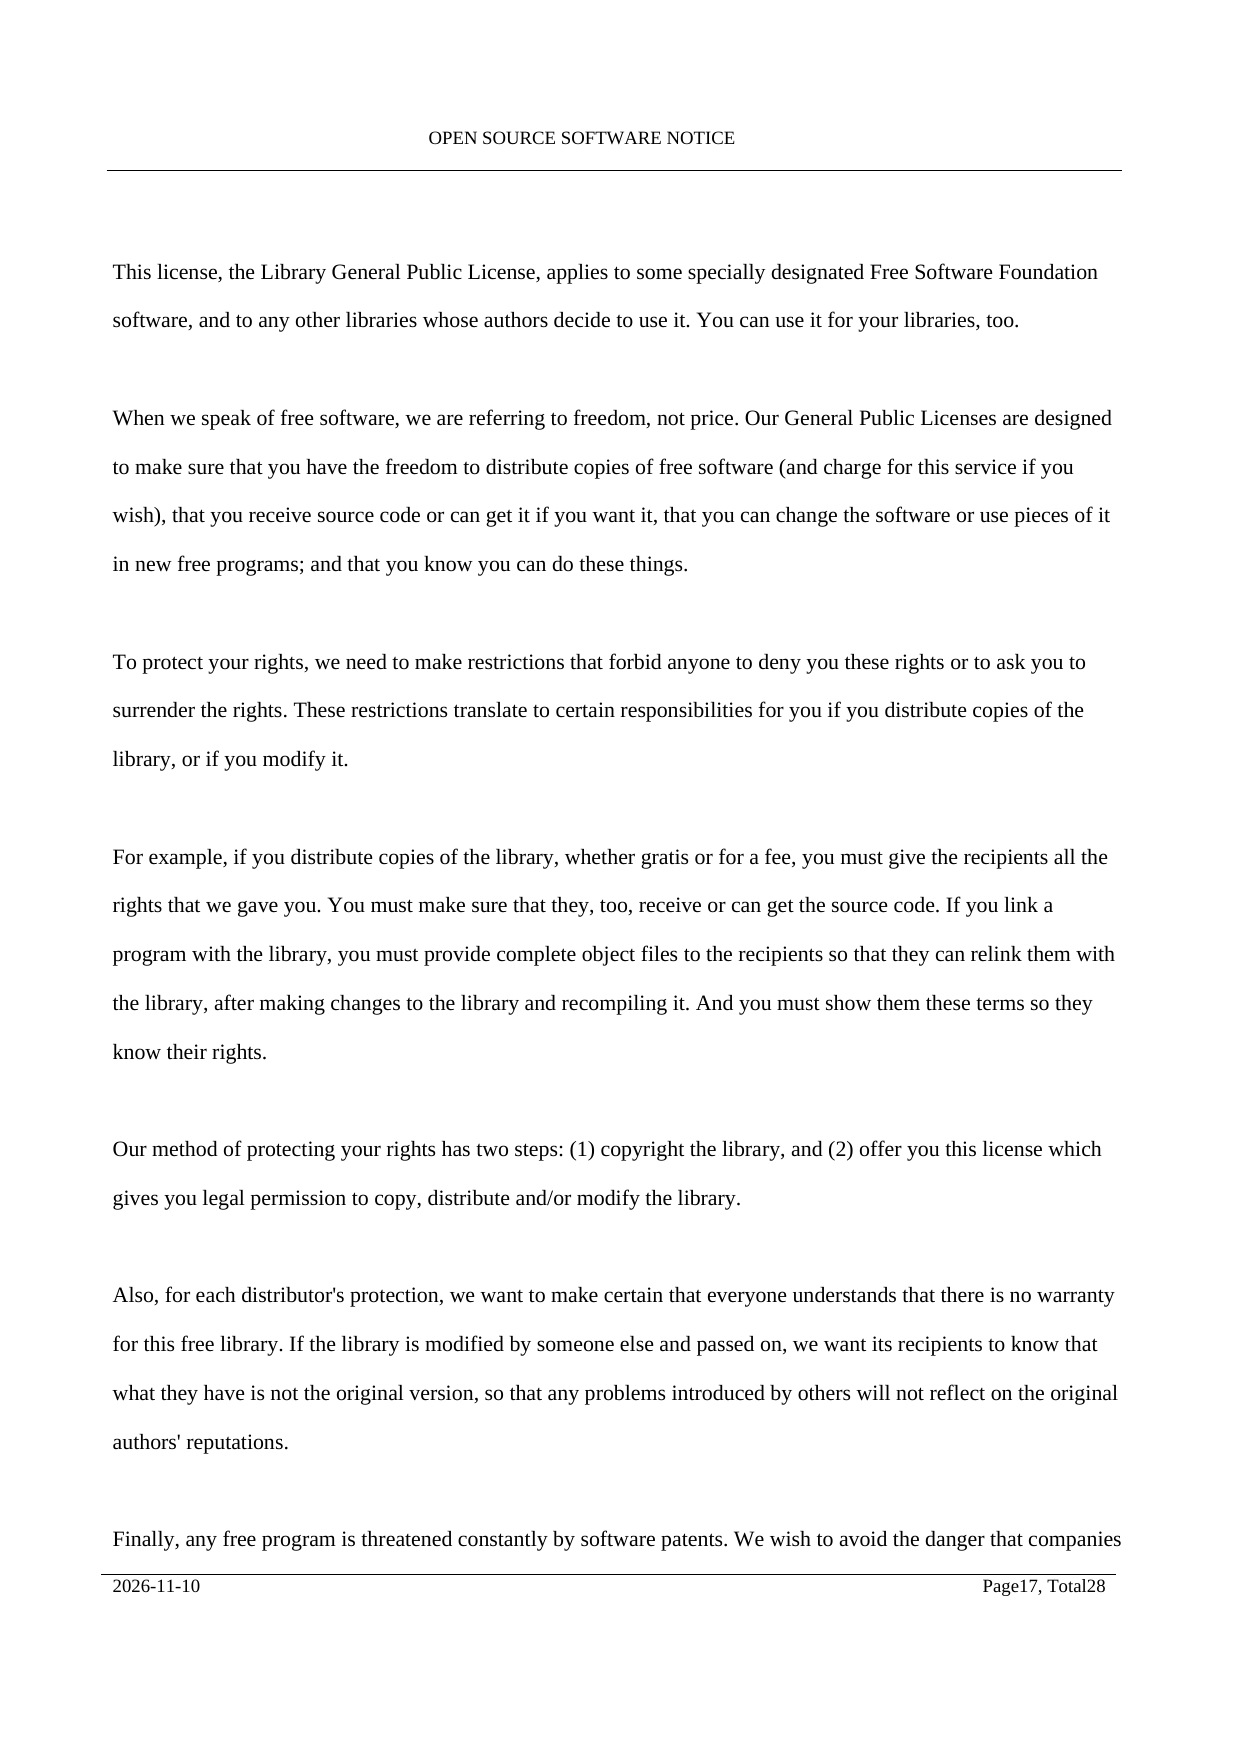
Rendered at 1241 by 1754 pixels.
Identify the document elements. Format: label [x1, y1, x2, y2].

text [112, 206, 1128, 1555]
